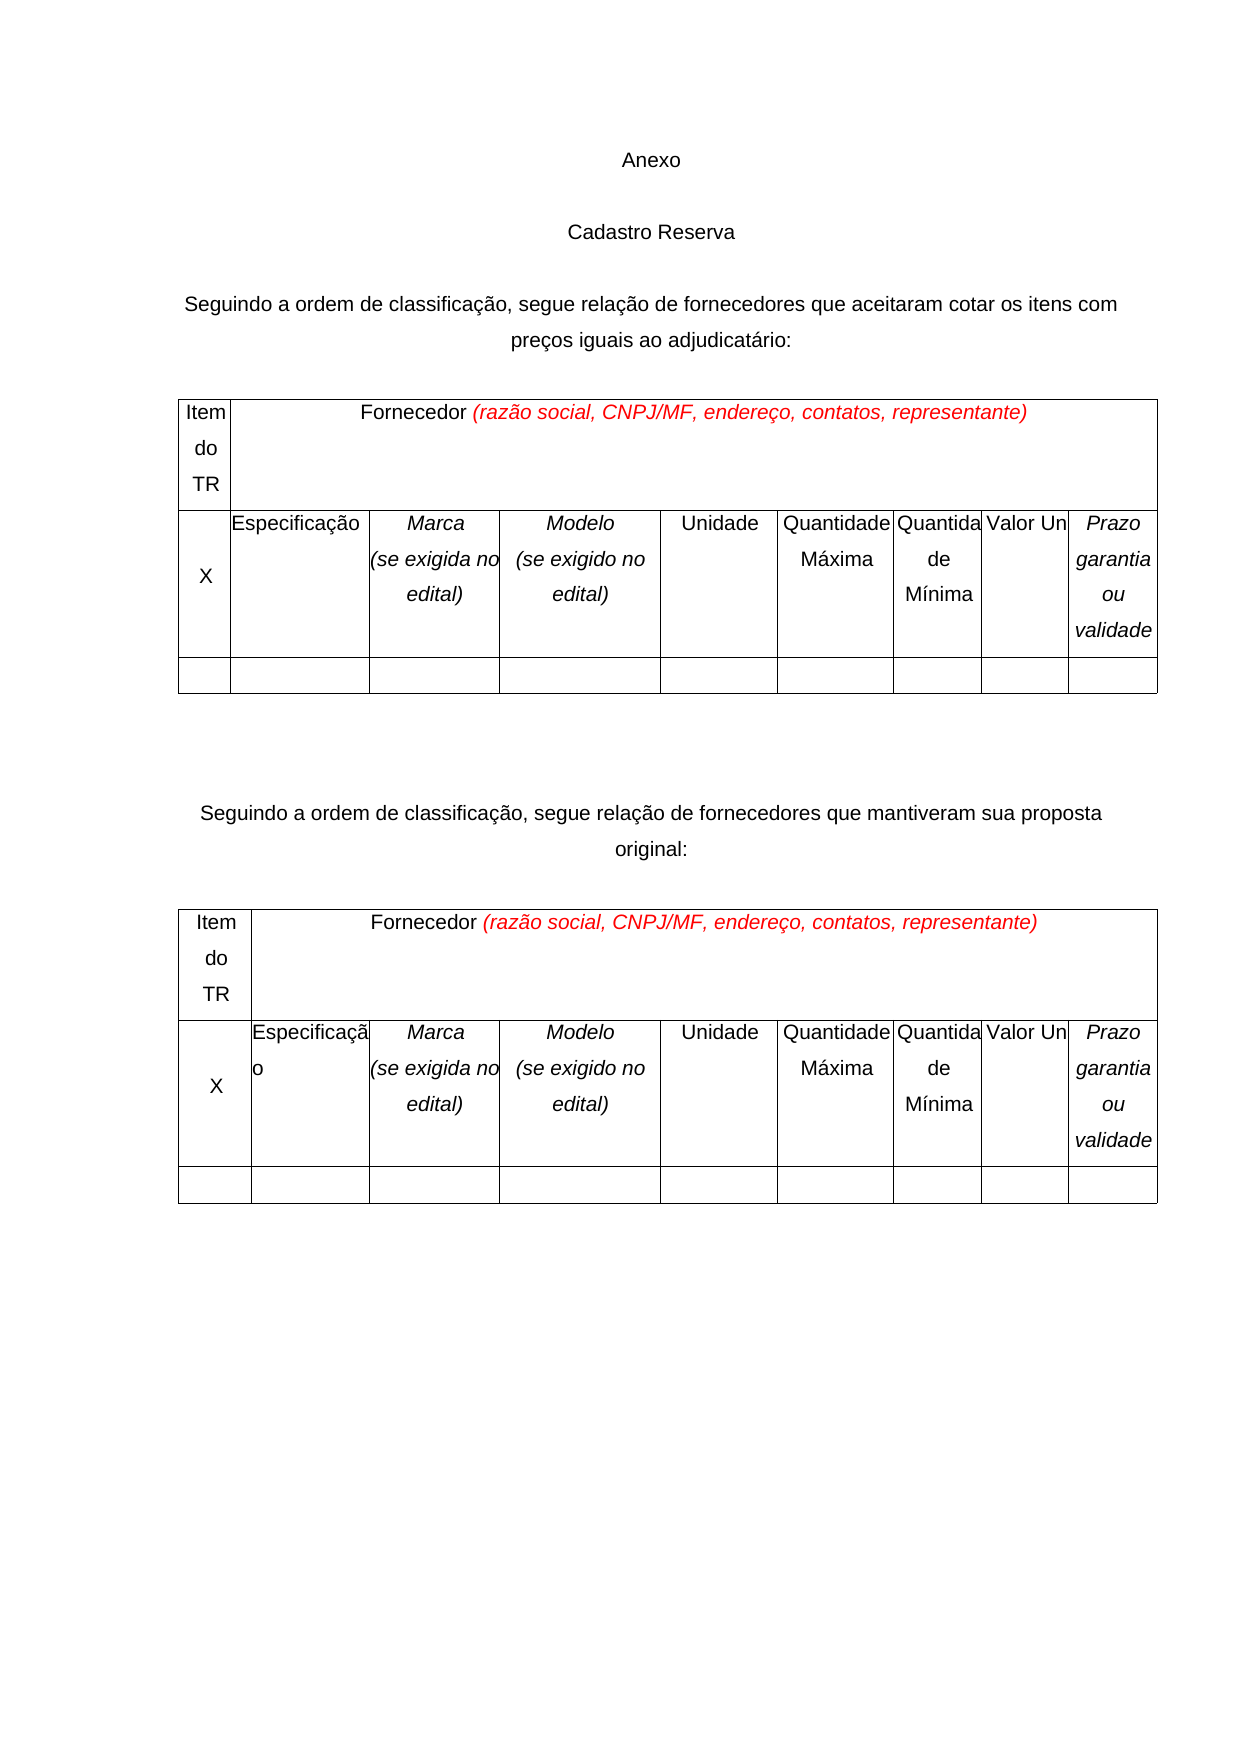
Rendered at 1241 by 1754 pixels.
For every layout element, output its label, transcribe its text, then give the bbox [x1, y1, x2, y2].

table_header Item do TR [179, 400, 230, 510]
table_cell [661, 1167, 777, 1203]
table_cell QuantidadeMáxima [778, 511, 893, 656]
table_cell Prazo garantia ou validade [1069, 511, 1157, 656]
table_cell [500, 658, 660, 693]
text Seguindo a ordem de classificação, segue relação de fornecedores que aceitaram cotar os itens com preços iguais ao adjudicatário: [177, 291, 1125, 351]
table_cell [982, 1167, 1068, 1203]
table_cell [778, 658, 893, 693]
table_cell QuantidadeMáxima [778, 1021, 893, 1166]
table_cell [179, 1167, 251, 1203]
text Seguindo a ordem de classificação, segue relação de fornecedores que mantiveram sua proposta original: [177, 801, 1125, 861]
table_cell [778, 1167, 893, 1203]
table_header Fornecedor (razão social, CNPJ/MF, endereço, contatos, representante) [252, 910, 1157, 1020]
table_cell Marca (se exigida no edital) [370, 511, 499, 656]
table_cell [982, 658, 1068, 693]
table_header Fornecedor (razão social, CNPJ/MF, endereço, contatos, representante) [231, 400, 1157, 510]
table_cell X [179, 511, 230, 656]
table_cell X [179, 1021, 251, 1166]
table_cell Modelo (se exigido no edital) [500, 511, 660, 656]
table_cell [500, 1167, 660, 1203]
table_cell Especificação [252, 1021, 369, 1166]
table_cell Modelo (se exigido no edital) [500, 1021, 660, 1166]
table_cell Quantidade Mínima [894, 511, 981, 656]
table_cell Marca (se exigida no edital) [370, 1021, 499, 1166]
table_cell [1069, 1167, 1157, 1203]
table_cell [231, 658, 369, 693]
table_cell [252, 1167, 369, 1203]
table_cell Valor Un [982, 511, 1068, 656]
table_cell [370, 1167, 499, 1203]
table_cell Unidade [661, 1021, 777, 1166]
table_cell Unidade [661, 511, 777, 656]
text Anexo [177, 148, 1125, 172]
table_cell [1069, 658, 1157, 693]
text Cadastro Reserva [177, 219, 1125, 243]
table_cell Quantidade Mínima [894, 1021, 981, 1166]
table_cell [179, 658, 230, 693]
table_cell [894, 658, 981, 693]
table_cell Valor Un [982, 1021, 1068, 1166]
table_cell Prazo garantia ou validade [1069, 1021, 1157, 1166]
table_cell [894, 1167, 981, 1203]
table_cell Especificação [231, 511, 369, 656]
table_cell [661, 658, 777, 693]
table_cell [370, 658, 499, 693]
table_header Item do TR [179, 910, 251, 1020]
